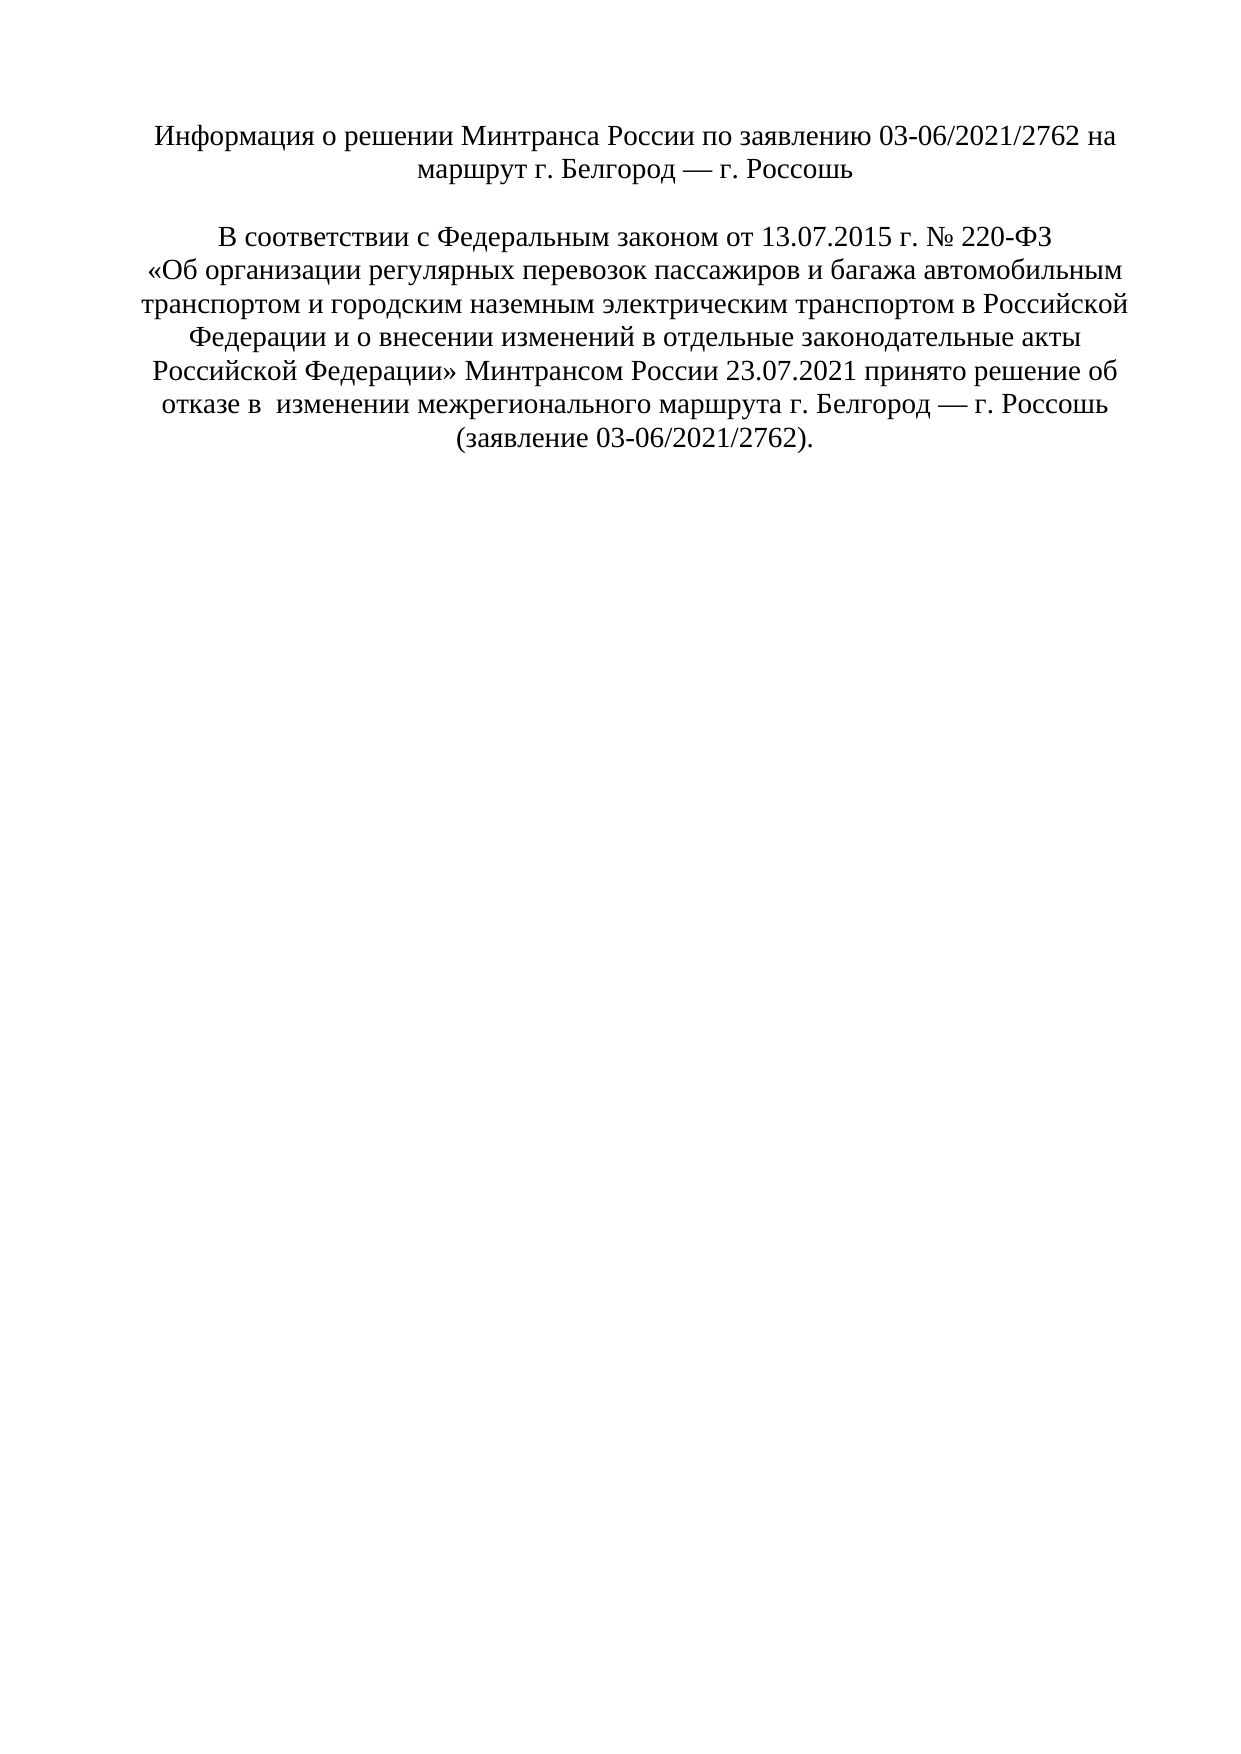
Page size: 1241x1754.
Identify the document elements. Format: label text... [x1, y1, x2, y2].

text В соответствии с Федеральным законом от 13.07.2015 г. № 220-ФЗ «Об организации регулярных перевозок пассажиров и багажа автомобильным транспортом и городским наземным электрическим транспортом в Российской Федерации и о внесении изменений в отдельные законодательные акты Российской Федерации» Минтрансом России 23.07.2021 принято решение об отказе в изменении межрегионального маршрута г. Белгород — г. Россошь (заявление 03-06/2021/2762). [118, 219, 1152, 453]
text Информация о решении Минтранса России по заявлению 03-06/2021/2762 на маршрут г. Белгород — г. Россошь [118, 118, 1152, 185]
